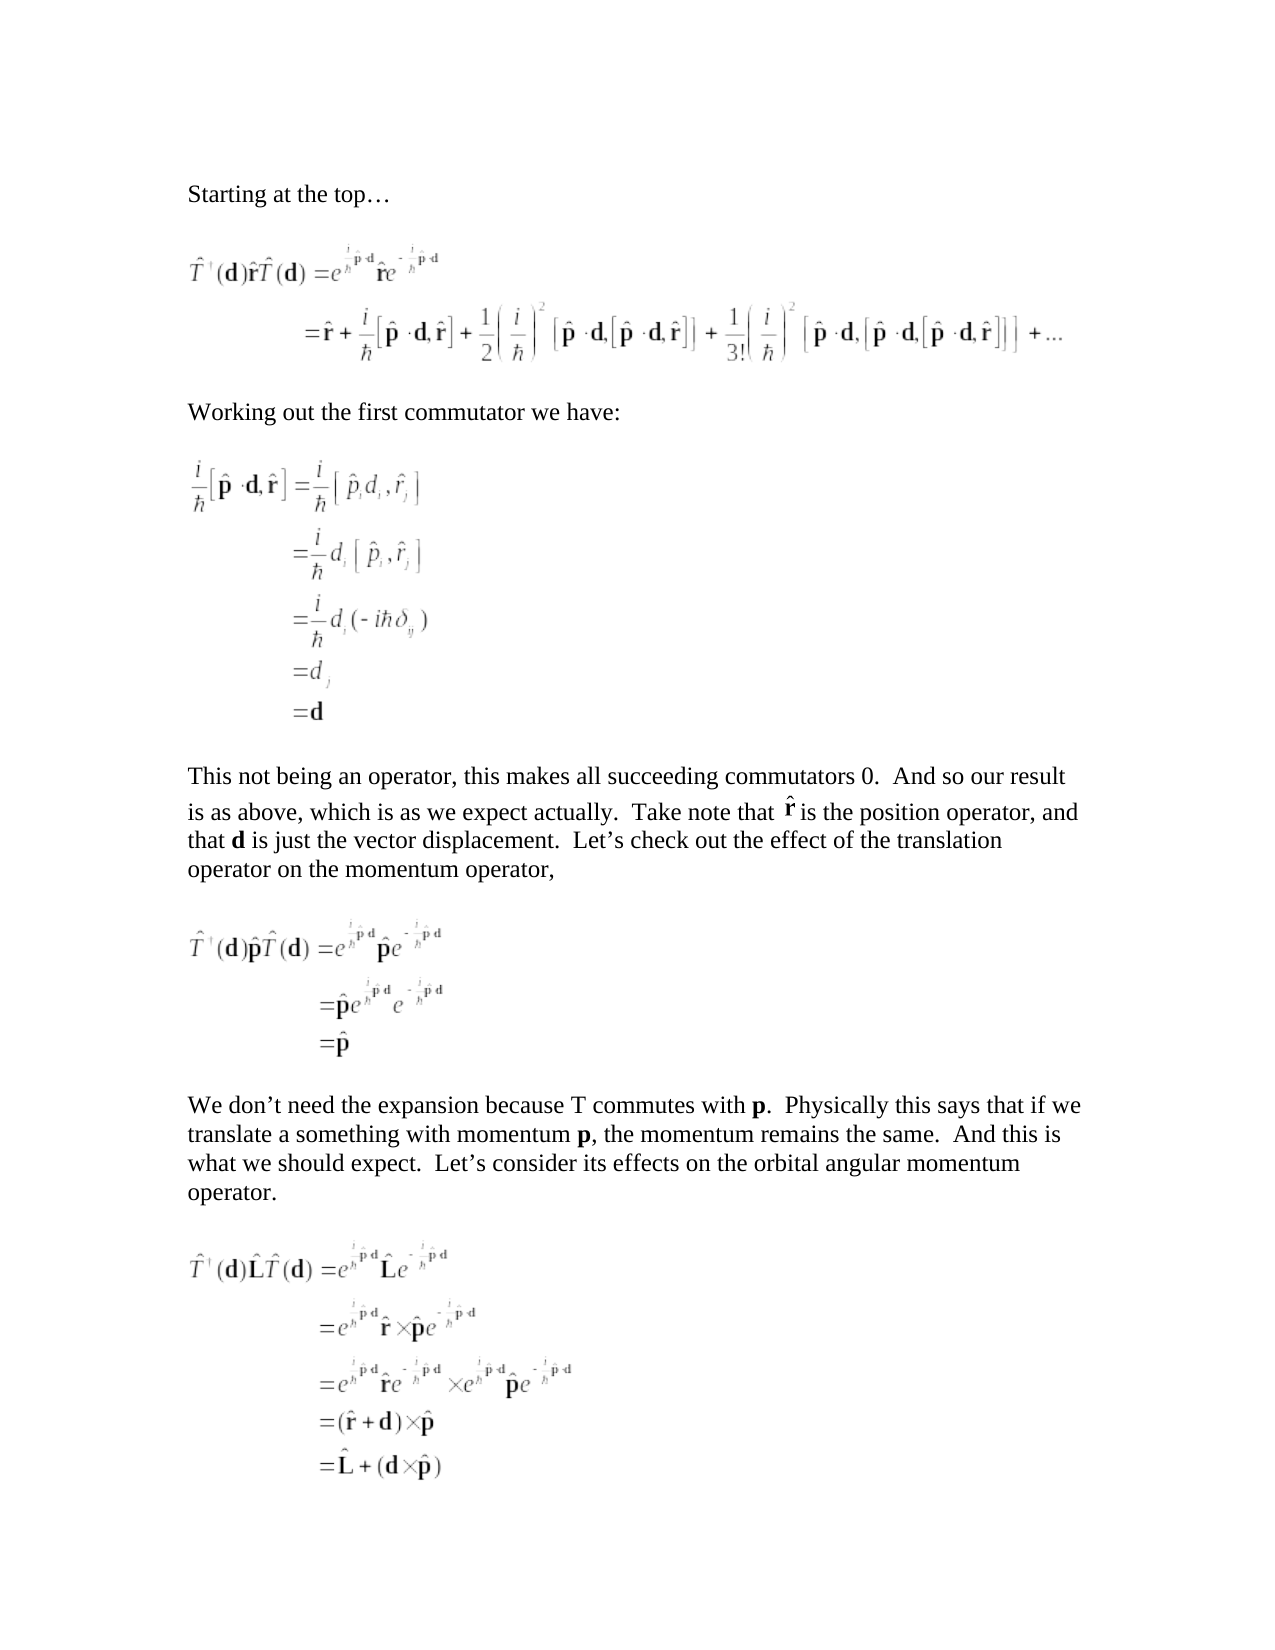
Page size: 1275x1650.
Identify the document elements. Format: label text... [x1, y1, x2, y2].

text Starting at the top… [187, 179, 1087, 207]
text We don’t need the expansion because T commutes with p. Physically this says that if we translate a something with momentum p, the momentum remains the same. And this is what we should expect. Let’s consider its effects on the orbital angular momentum operator. [187, 1090, 1087, 1205]
text Working out the first commutator we have: [187, 397, 1087, 426]
text This not being an operator, this makes all succeeding commutators 0. And so our result is as above, which is as we expect actually. Take note that is the position operator, and that d is just the vector displacement. Let’s check out the effect of the translation operator on the momentum operator, [187, 761, 1087, 883]
